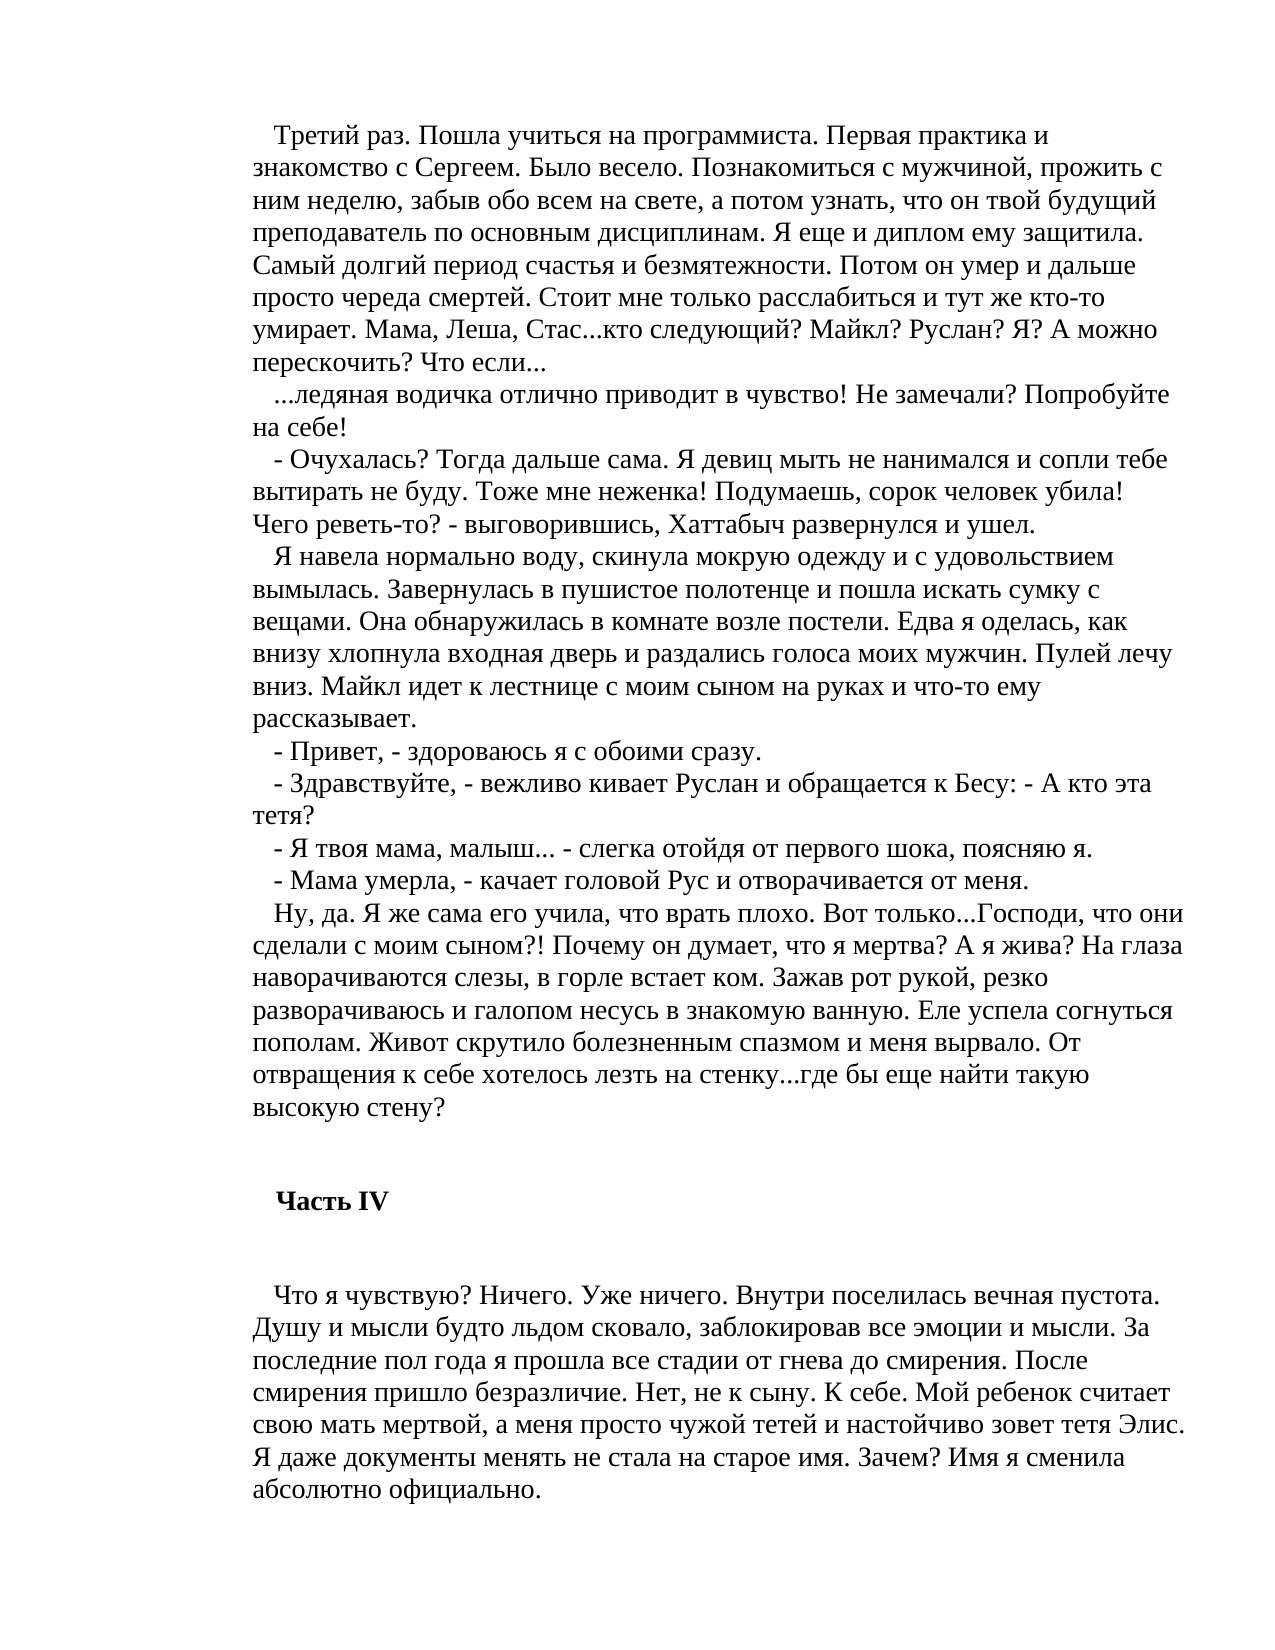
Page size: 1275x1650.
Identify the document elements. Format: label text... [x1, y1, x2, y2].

text ...ледяная водичка отлично приводит в чувство! Не замечали? Попробуйте на себе! [252, 377, 1186, 442]
text - Привет, - здороваюсь я с обоими сразу. [252, 734, 1186, 766]
text Ну, да. Я же сама его учила, что врать плохо. Вот только...Господи, что они сделали с моим сыном?! Почему он думает, что я мертва? А я жива? На глаза наворачиваются слезы, в горле встает ком. Зажав рот рукой, резко разворачиваюсь и галопом несусь в знакомую ванную. Еле успела согнуться пополам. Живот скрутило болезненным спазмом и меня вырвало. От отвращения к себе хотелось лезть на стенку...где бы еще найти такую высокую стену? [252, 896, 1186, 1122]
text Третий раз. Пошла учиться на программиста. Первая практика и знакомство с Сергеем. Было весело. Познакомиться с мужчиной, прожить с ним неделю, забыв обо всем на свете, а потом узнать, что он твой будущий преподаватель по основным дисциплинам. Я еще и диплом ему защитила. Самый долгий период счастья и безмятежности. Потом он умер и дальше просто череда смертей. Стоит мне только расслабиться и тут же кто-то умирает. Мама, Леша, Стас...кто следующий? Майкл? Руслан? Я? А можно перескочить? Что если... [252, 118, 1186, 377]
text Что я чувствую? Ничего. Уже ничего. Внутри поселилась вечная пустота. Душу и мысли будто льдом сковало, заблокировав все эмоции и мысли. За последние пол года я прошла все стадии от гнева до смирения. После смирения пришло безразличие. Нет, не к сыну. К себе. Мой ребенок считает свою мать мертвой, а меня просто чужой тетей и настойчиво зовет тетя Элис. Я даже документы менять не стала на старое имя. Зачем? Имя я сменила абсолютно официально. [252, 1278, 1186, 1505]
text Я навела нормально воду, скинула мокрую одежду и с удовольствием вымылась. Завернулась в пушистое полотенце и пошла искать сумку с вещами. Она обнаружилась в комнате возле постели. Едва я оделась, как внизу хлопнула входная дверь и раздались голоса моих мужчин. Пулей лечу вниз. Майкл идет к лестнице с моим сыном на руках и что-то ему рассказывает. [252, 539, 1186, 734]
text - Очухалась? Тогда дальше сама. Я девиц мыть не нанимался и сопли тебе вытирать не буду. Тоже мне неженка! Подумаешь, сорок человек убила! Чего реветь-то? - выговорившись, Хаттабыч развернулся и ушел. [252, 442, 1186, 539]
text - Здравствуйте, - вежливо кивает Руслан и обращается к Бесу: - А кто эта тетя? [252, 766, 1186, 831]
text - Я твоя мама, малыш... - слегка отойдя от первого шока, поясняю я. [252, 831, 1186, 863]
subtitle Часть IV [177, 1184, 1186, 1216]
text - Мама умерла, - качает головой Рус и отворачивается от меня. [252, 863, 1186, 896]
